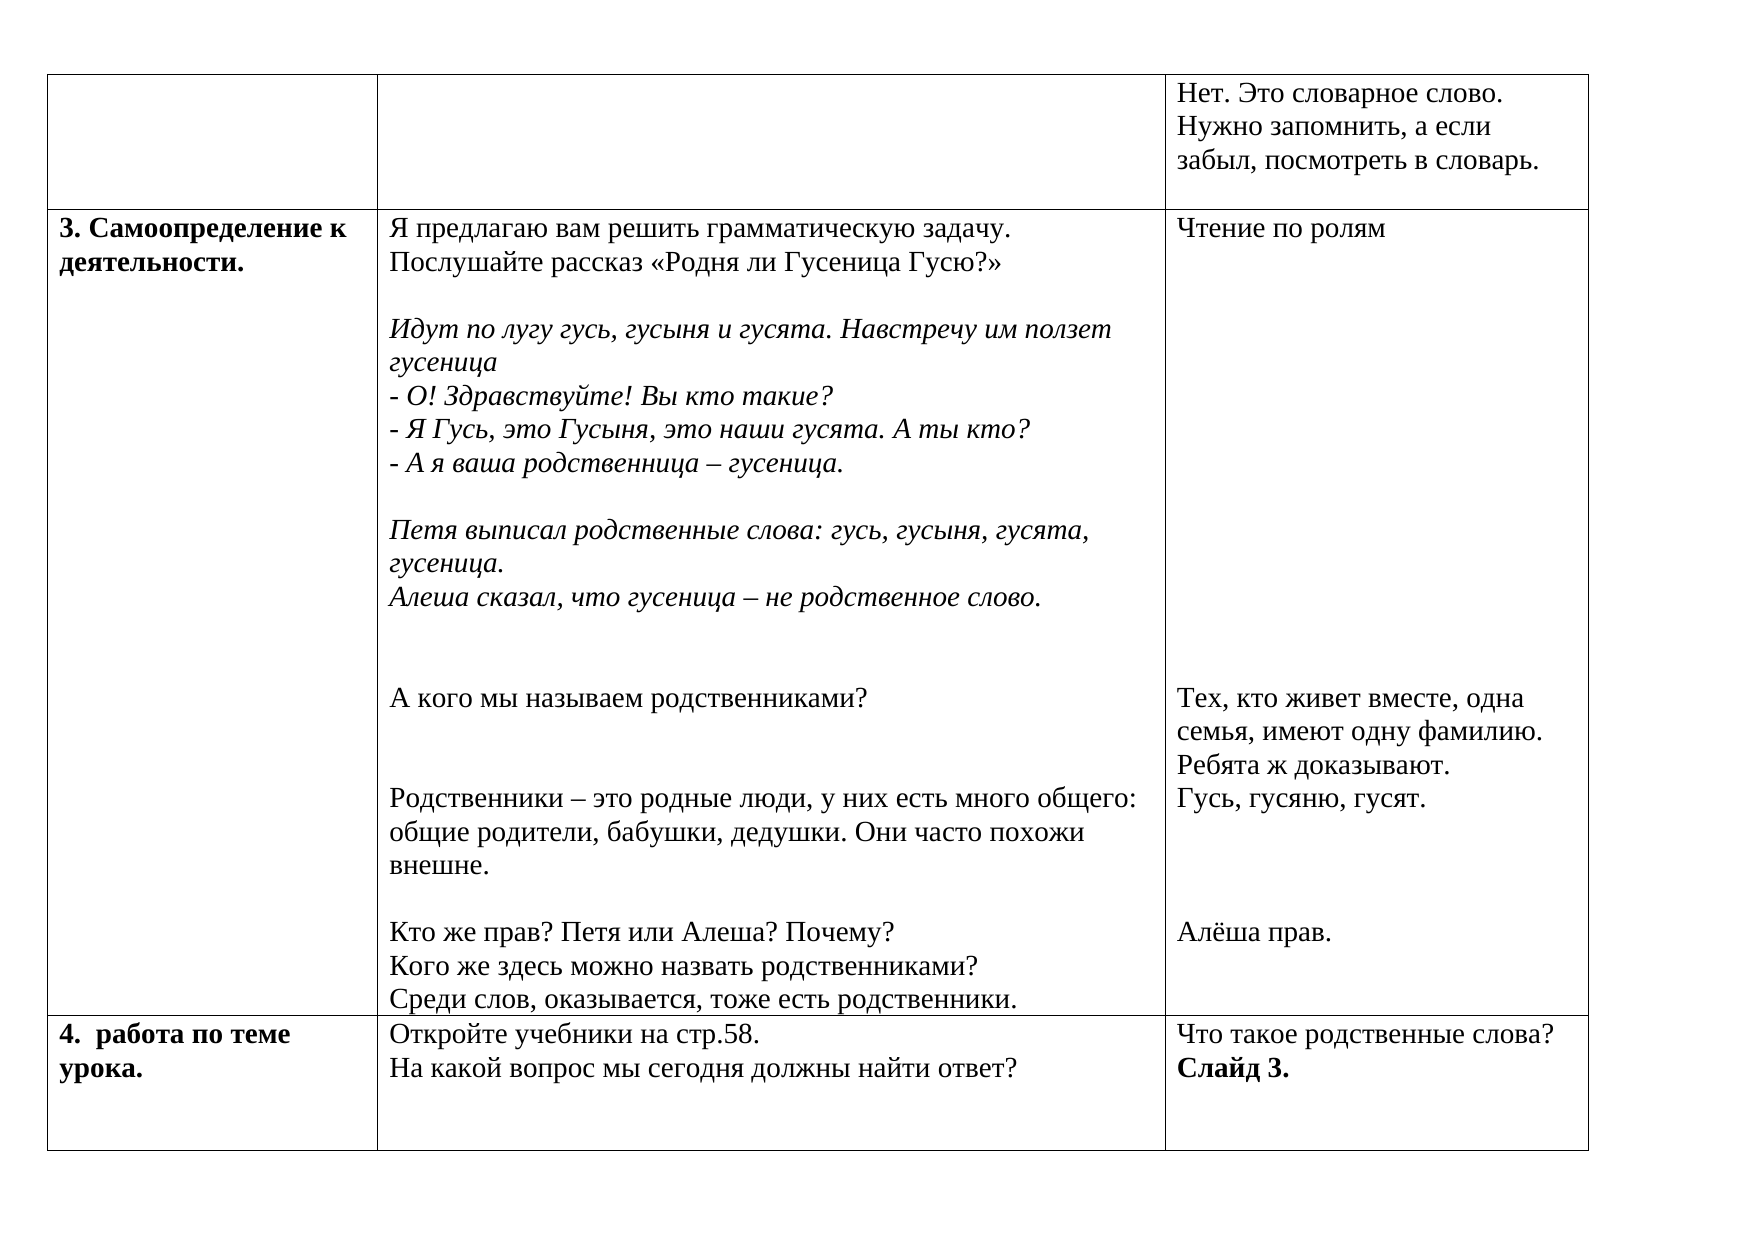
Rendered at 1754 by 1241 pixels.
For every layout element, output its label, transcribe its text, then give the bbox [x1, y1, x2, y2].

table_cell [48, 1016, 377, 1150]
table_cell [48, 75, 377, 209]
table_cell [378, 1016, 1165, 1150]
table_cell Чтение по ролям Тех, кто живет вместе, одна семья, имеют одну фамилию. Ребята ж доказывают. Гусь, гусяню, гусят. Алёша прав. [1166, 210, 1588, 1015]
table_cell Я предлагаю вам решить грамматическую задачу. Послушайте рассказ «Родня ли Гусеница Гусю?» Идут по лугу гусь, гусыня и гусята. Навстречу им ползет гусеница - О! Здравствуйте! Вы кто такие? - Я Гусь, это Гусыня, это наши гусята. А ты кто? - А я ваша родственница – гусеница. Петя выписал родственные слова: гусь, гусыня, гусята, гусеница. Алеша сказал, что гусеница – не родственное слово. А кого мы называем родственниками? Родственники – это родные люди, у них есть много общего: общие родители, бабушки, дедушки. Они часто похожи внешне. Кто же прав? Петя или Алеша? Почему? Кого же здесь можно назвать родственниками? Среди слов, оказывается, тоже есть родственники. [378, 210, 1165, 1015]
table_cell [378, 75, 1165, 209]
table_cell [1166, 75, 1588, 209]
table_cell 3. Самоопределение к деятельности. [48, 210, 377, 1015]
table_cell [1166, 1016, 1588, 1150]
